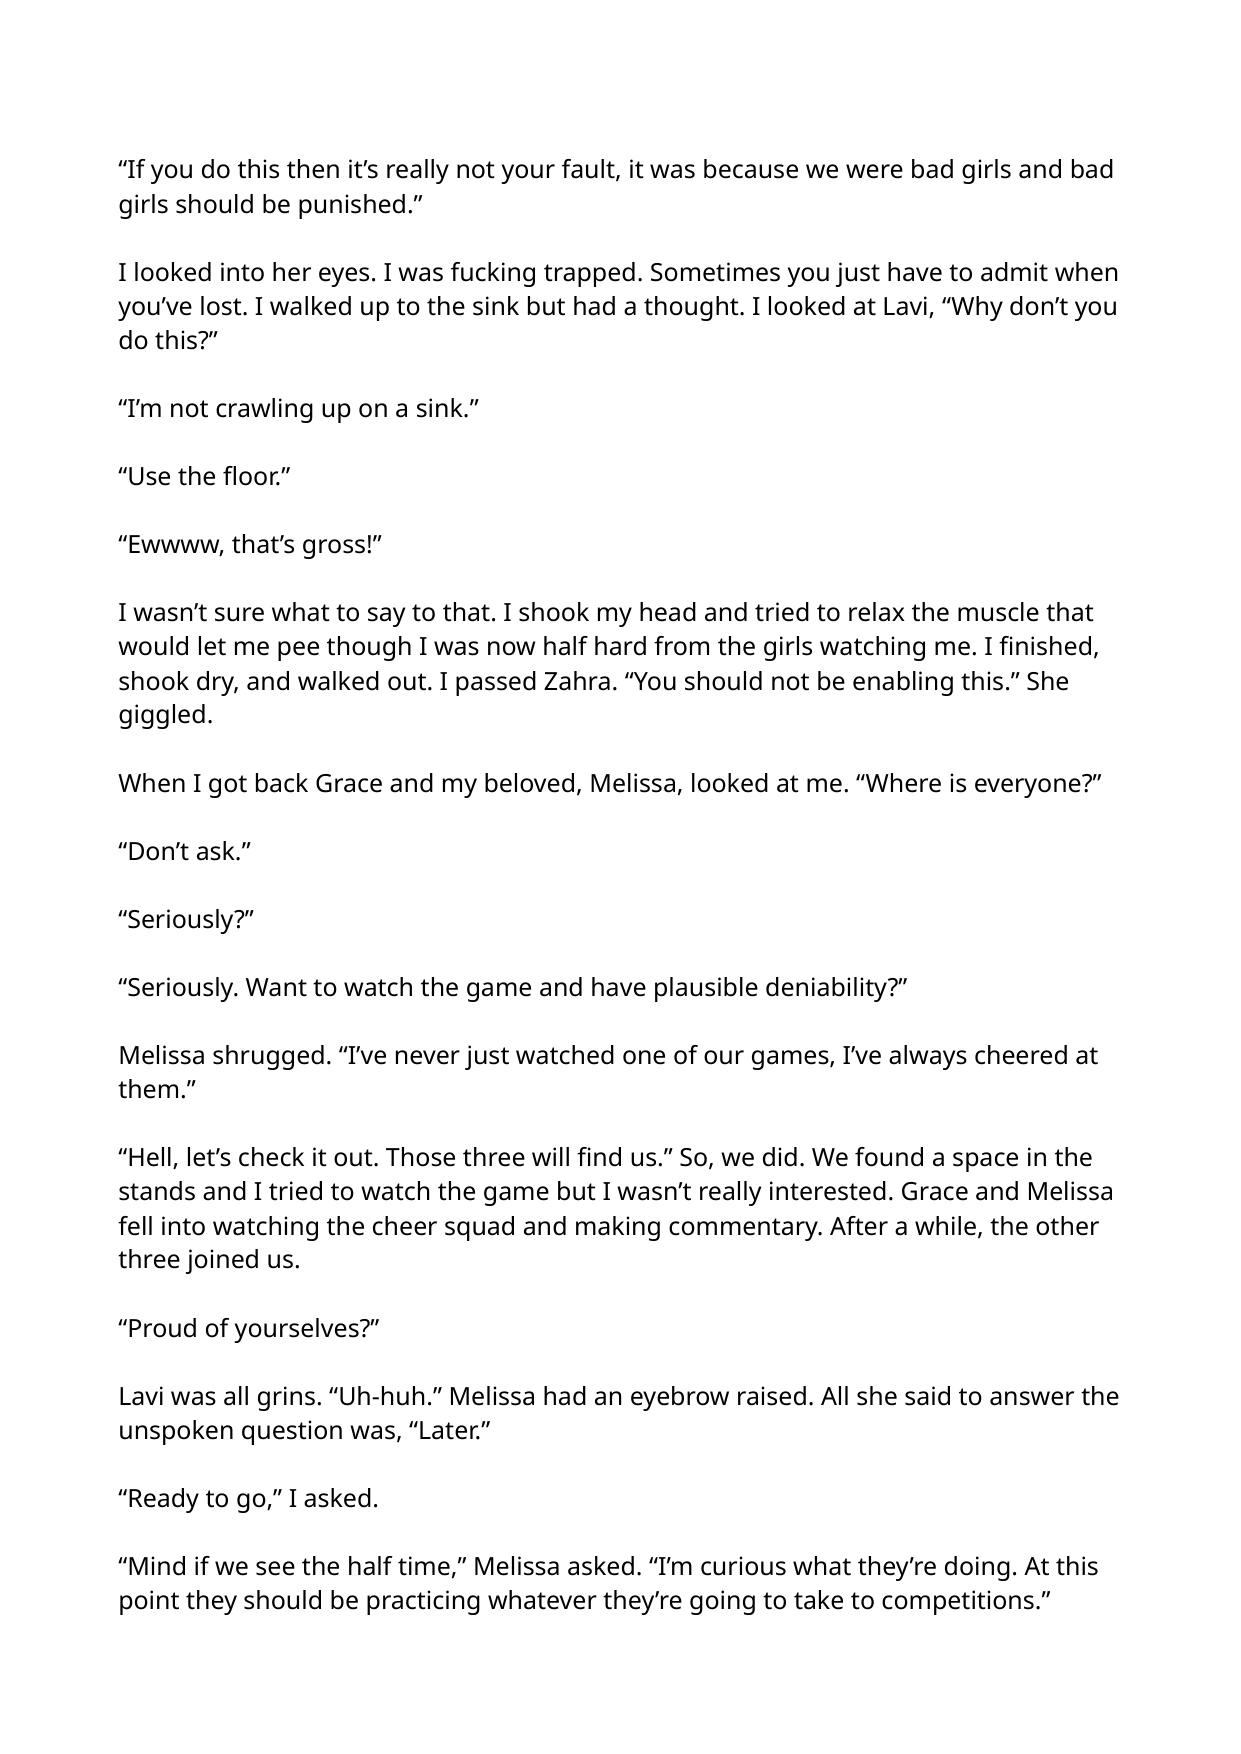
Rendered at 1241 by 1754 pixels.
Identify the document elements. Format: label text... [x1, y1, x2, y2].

text “I’m not crawling up on a sink.” [118, 391, 1122, 425]
text “Mind if we see the half time,” Melissa asked. “I’m curious what they’re doing. At this point they should be practicing whatever they’re going to take to competitions.” [118, 1549, 1122, 1617]
text “Don’t ask.” [118, 833, 1122, 867]
text “Use the floor.” [118, 459, 1122, 493]
text “Ready to go,” I asked. [118, 1481, 1122, 1515]
text “If you do this then it’s really not your fault, it was because we were bad girls and bad girls should be punished.” [118, 152, 1122, 220]
text When I got back Grace and my beloved, Melissa, looked at me. “Where is everyone?” [118, 765, 1122, 799]
text I looked into her eyes. I was fucking trapped. Sometimes you just have to admit when you’ve lost. I walked up to the sink but had a thought. I looked at Lavi, “Why don’t you do this?” [118, 254, 1122, 357]
text “Hell, let’s check it out. Those three will find us.” So, we did. We found a space in the stands and I tried to watch the game but I wasn’t really interested. Grace and Melissa fell into watching the cheer squad and making commentary. After a while, the other three joined us. [118, 1140, 1122, 1276]
text Melissa shrugged. “I’ve never just watched one of our games, I’ve always cheered at them.” [118, 1038, 1122, 1106]
text “Seriously?” [118, 902, 1122, 936]
text “Proud of yourselves?” [118, 1310, 1122, 1344]
text Lavi was all grins. “Uh-huh.” Melissa had an eyebrow raised. All she said to answer the unspoken question was, “Later.” [118, 1378, 1122, 1447]
text “Ewwww, that’s gross!” [118, 527, 1122, 561]
text “Seriously. Want to watch the game and have plausible deniability?” [118, 970, 1122, 1004]
text I wasn’t sure what to say to that. I shook my head and tried to relax the muscle that would let me pee though I was now half hard from the girls watching me. I finished, shook dry, and walked out. I passed Zahra. “You should not be enabling this.” She giggled. [118, 595, 1122, 731]
